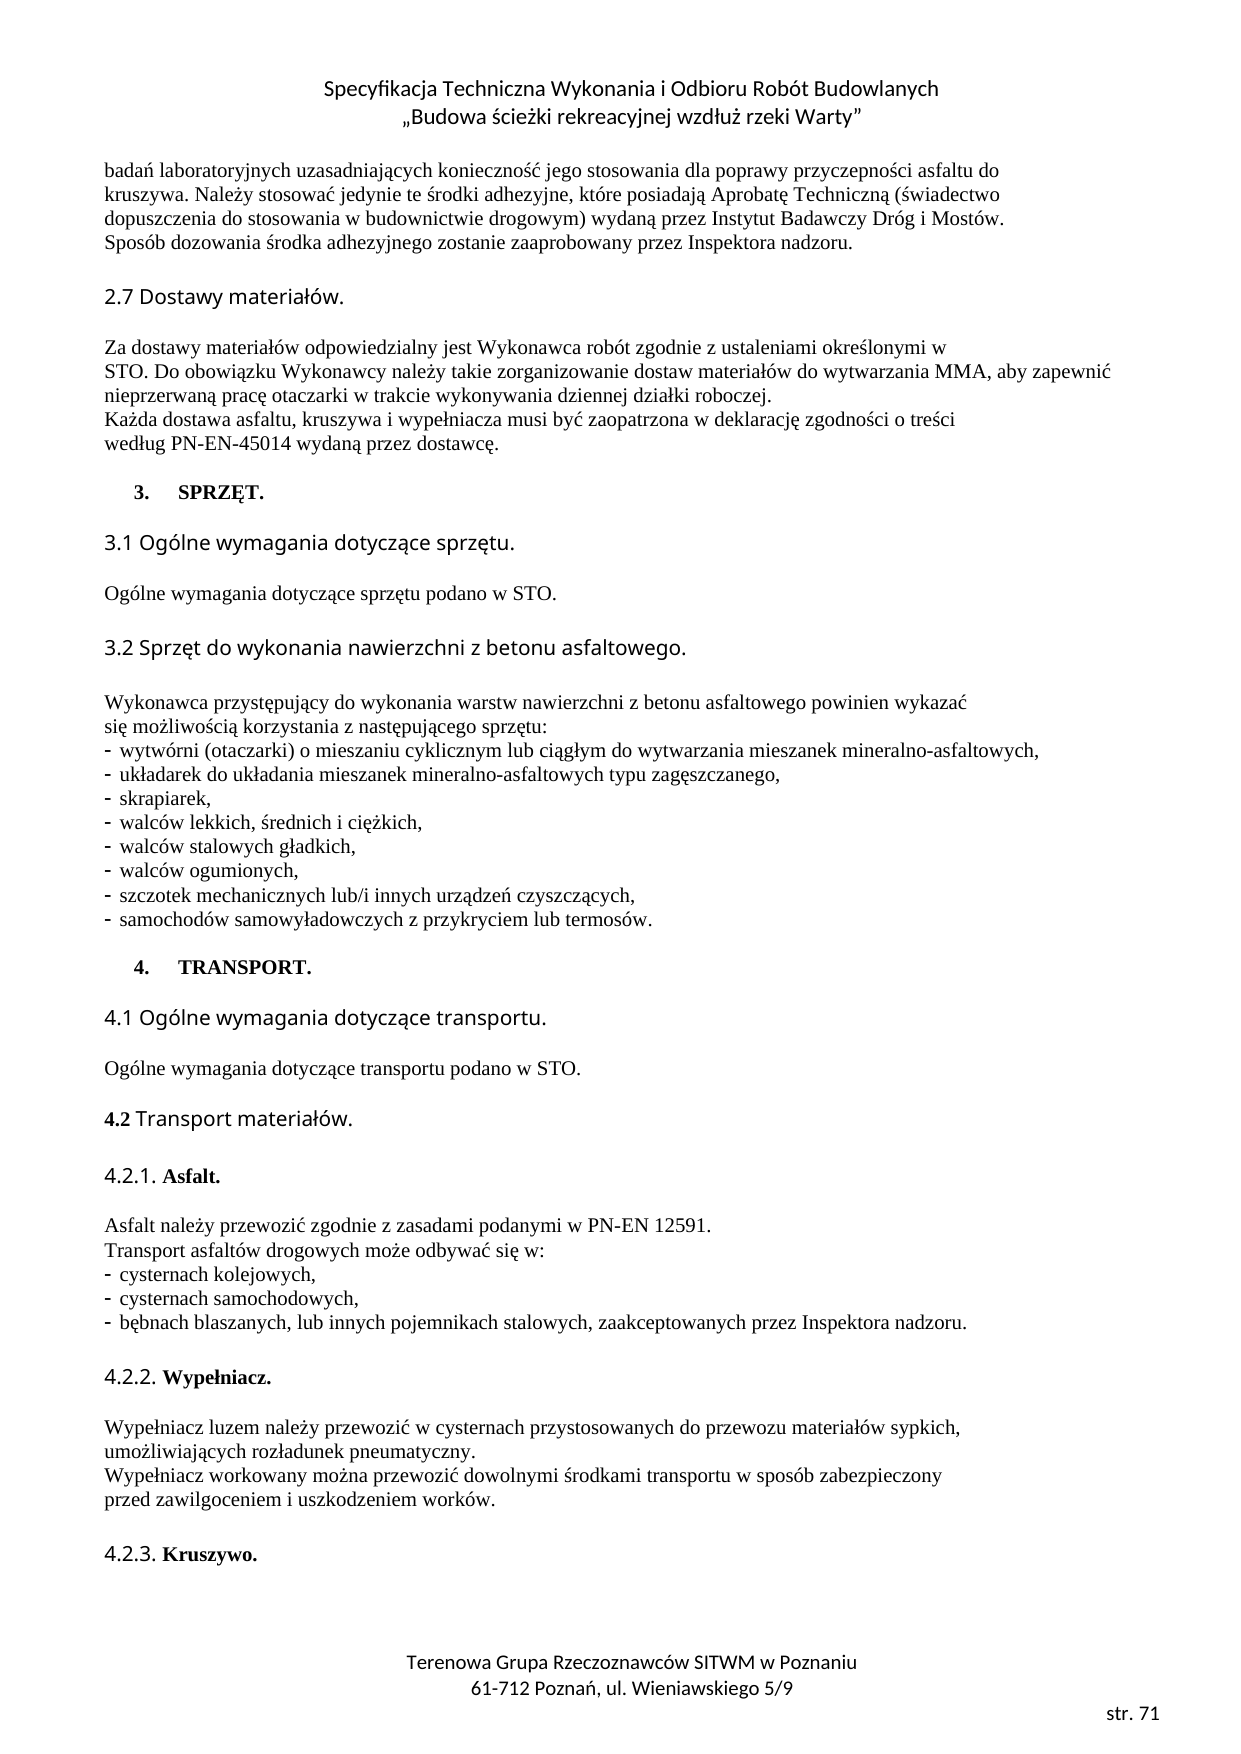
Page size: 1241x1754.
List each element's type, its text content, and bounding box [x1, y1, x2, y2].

text 3.2 Sprzęt do wykonania nawierzchni z betonu asfaltowego. [104, 633, 1160, 662]
text cysternach kolejowych, [104, 1262, 1160, 1286]
text walców stalowych gładkich, [104, 834, 1160, 858]
text walców lekkich, średnich i ciężkich, [104, 810, 1160, 834]
text Wypełniacz workowany można przewozić dowolnymi środkami transportu w sposób zabezpieczony [104, 1463, 1160, 1487]
text Każda dostawa asfaltu, kruszywa i wypełniacza musi być zaopatrzona w deklarację zgodności o treści [104, 407, 1160, 431]
text umożliwiających rozładunek pneumatyczny. [104, 1439, 1160, 1463]
text skrapiarek, [104, 786, 1160, 810]
text 4.2.1. Asfalt. [104, 1161, 1160, 1189]
text przed zawilgoceniem i uszkodzeniem worków. [104, 1487, 1160, 1511]
text bębnach blaszanych, lub innych pojemnikach stalowych, zaakceptowanych przez Inspektora nadzoru. [104, 1310, 1160, 1334]
text Ogólne wymagania dotyczące sprzętu podano w STO. [104, 581, 1160, 605]
text wytwórni (otaczarki) o mieszaniu cyklicznym lub ciągłym do wytwarzania mieszanek mineralno-asfaltowych, [104, 738, 1160, 762]
list według PN-EN-45014 wydaną przez dostawcę. [104, 431, 1160, 455]
text 4.1 Ogólne wymagania dotyczące transportu. [104, 1003, 1160, 1032]
text Transport asfaltów drogowych może odbywać się w: [104, 1237, 1160, 1262]
text dopuszczenia do stosowania w budownictwie drogowym) wydaną przez Instytut Badawczy Dróg i Mostów. [104, 206, 1160, 230]
text 4.2.2. Wypełniacz. [104, 1362, 1160, 1391]
text Ogólne wymagania dotyczące transportu podano w STO. [104, 1056, 1160, 1080]
text Wykonawca przystępujący do wykonania warstw nawierzchni z betonu asfaltowego powinien wykazać [104, 690, 1160, 714]
text STO. Do obowiązku Wykonawcy należy takie zorganizowanie dostaw materiałów do wytwarzania MMA, aby zapewnić nieprzerwaną pracę otaczarki w trakcie wykonywania dziennej działki roboczej. [104, 359, 1160, 407]
text cysternach samochodowych, [104, 1286, 1160, 1310]
text 2.7 Dostawy materiałów. [104, 282, 1160, 311]
text układarek do układania mieszanek mineralno-asfaltowych typu zagęszczanego, [104, 762, 1160, 786]
text 4. TRANSPORT. [134, 955, 1160, 979]
text 3. SPRZĘT. [134, 480, 1160, 504]
text 4.2 Transport materiałów. [104, 1104, 1160, 1132]
text kruszywa. Należy stosować jedynie te środki adhezyjne, które posiadają Aprobatę Techniczną (świadectwo [104, 182, 1160, 206]
text 3.1 Ogólne wymagania dotyczące sprzętu. [104, 528, 1160, 557]
text Za dostawy materiałów odpowiedzialny jest Wykonawca robót zgodnie z ustaleniami określonymi w [104, 335, 1160, 359]
text Sposób dozowania środka adhezyjnego zostanie zaaprobowany przez Inspektora nadzoru. [104, 230, 1160, 254]
text 4.2.3. Kruszywo. [104, 1539, 1160, 1568]
text szczotek mechanicznych lub/i innych urządzeń czyszczących, [104, 882, 1160, 907]
text samochodów samowyładowczych z przykryciem lub termosów. [104, 907, 1160, 931]
text walców ogumionych, [104, 858, 1160, 882]
text się możliwością korzystania z następującego sprzętu: [104, 714, 1160, 738]
text badań laboratoryjnych uzasadniających konieczność jego stosowania dla poprawy przyczepności asfaltu do [104, 158, 1160, 182]
text Wypełniacz luzem należy przewozić w cysternach przystosowanych do przewozu materiałów sypkich, [104, 1415, 1160, 1439]
text Asfalt należy przewozić zgodnie z zasadami podanymi w PN-EN 12591. [104, 1213, 1160, 1237]
